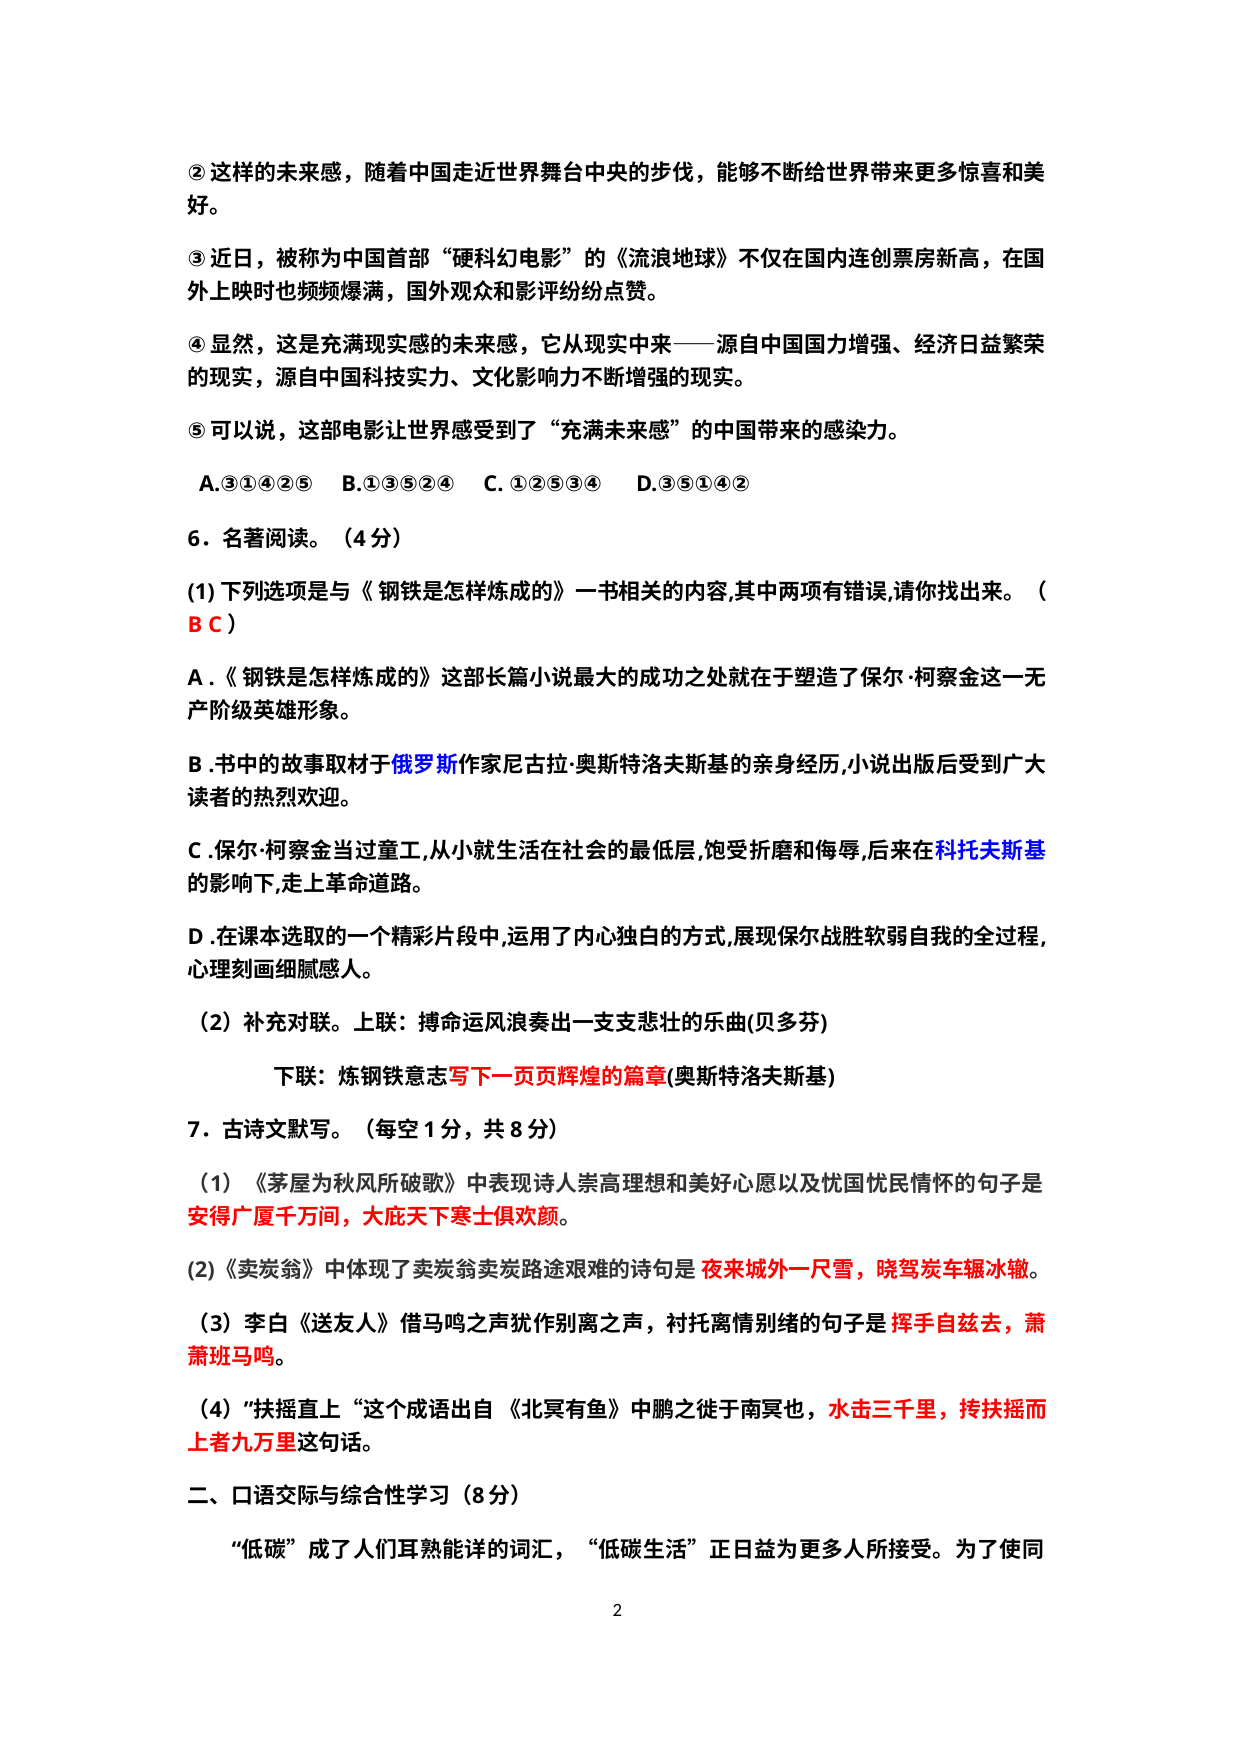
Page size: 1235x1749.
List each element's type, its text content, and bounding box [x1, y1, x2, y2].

text ②这样的未来感，随着中国走近世界舞台中央的步伐，能够不断给世界带来更多惊喜和美好。 [187, 154, 1047, 220]
text 下联：炼钢铁意志写下一页页辉煌的篇章(奥斯特洛夫斯基) [187, 1058, 1047, 1091]
text D .在课本选取的一个精彩片段中,运用了内心独白的方式,展现保尔战胜软弱自我的全过程,心理刻画细腻感人。 [187, 919, 1047, 984]
text ④显然，这是充满现实感的未来感，它从现实中来——源自中国国力增强、经济日益繁荣的现实，源自中国科技实力、文化影响力不断增强的现实。 [187, 327, 1047, 392]
text C .保尔·柯察金当过童工,从小就生活在社会的最低层,饱受折磨和侮辱,后来在科托夫斯基的影响下,走上革命道路。 [187, 832, 1047, 898]
text ⑤可以说，这部电影让世界感受到了“充满未来感”的中国带来的感染力。 [187, 413, 1047, 446]
text A.③①④②⑤ B.①③⑤②④ C. ①②⑤③④ D.③⑤①④② [187, 467, 1047, 499]
text A .《 钢铁是怎样炼成的》这部长篇小说最大的成功之处就在于塑造了保尔·柯察金这一无产阶级英雄形象。 [187, 660, 1047, 725]
text 二、口语交际与综合性学习（8分） [187, 1478, 1047, 1511]
text ③近日，被称为中国首部“硬科幻电影”的《流浪地球》不仅在国内连创票房新高，在国外上映时也频频爆满，国外观众和影评纷纷点赞。 [187, 241, 1047, 306]
text 7．古诗文默写。（每空1分，共8分） [187, 1112, 1047, 1145]
text （2）补充对联。上联：搏命运风浪奏出一支支悲壮的乐曲(贝多芬) [187, 1005, 1047, 1038]
text B .书中的故事取材于俄罗斯作家尼古拉·奥斯特洛夫斯基的亲身经历,小说出版后受到广大读者的热烈欢迎。 [187, 746, 1047, 812]
list ”扶摇直上“这个成语出自 《北冥有鱼》中鹏之徙于南冥也，水击三千里，抟扶摇而上者九万里这句话。 [187, 1392, 1047, 1457]
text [187, 1531, 1047, 1564]
text （1）《茅屋为秋风所破歌》中表现诗人崇高理想和美好心愿以及忧国忧民情怀的句子是安得广厦千万间，大庇天下寒士俱欢颜。 [187, 1166, 1047, 1231]
text 6．名著阅读。（4分） [187, 520, 1047, 553]
list 下列选项是与《 钢铁是怎样炼成的》一书相关的内容,其中两项有错误,请你找出来。（ B C ） [187, 574, 1047, 639]
text （3）李白《送友人》借马鸣之声犹作别离之声，衬托离情别绪的句子是挥手自兹去，萧萧班马鸣。 [187, 1305, 1047, 1371]
